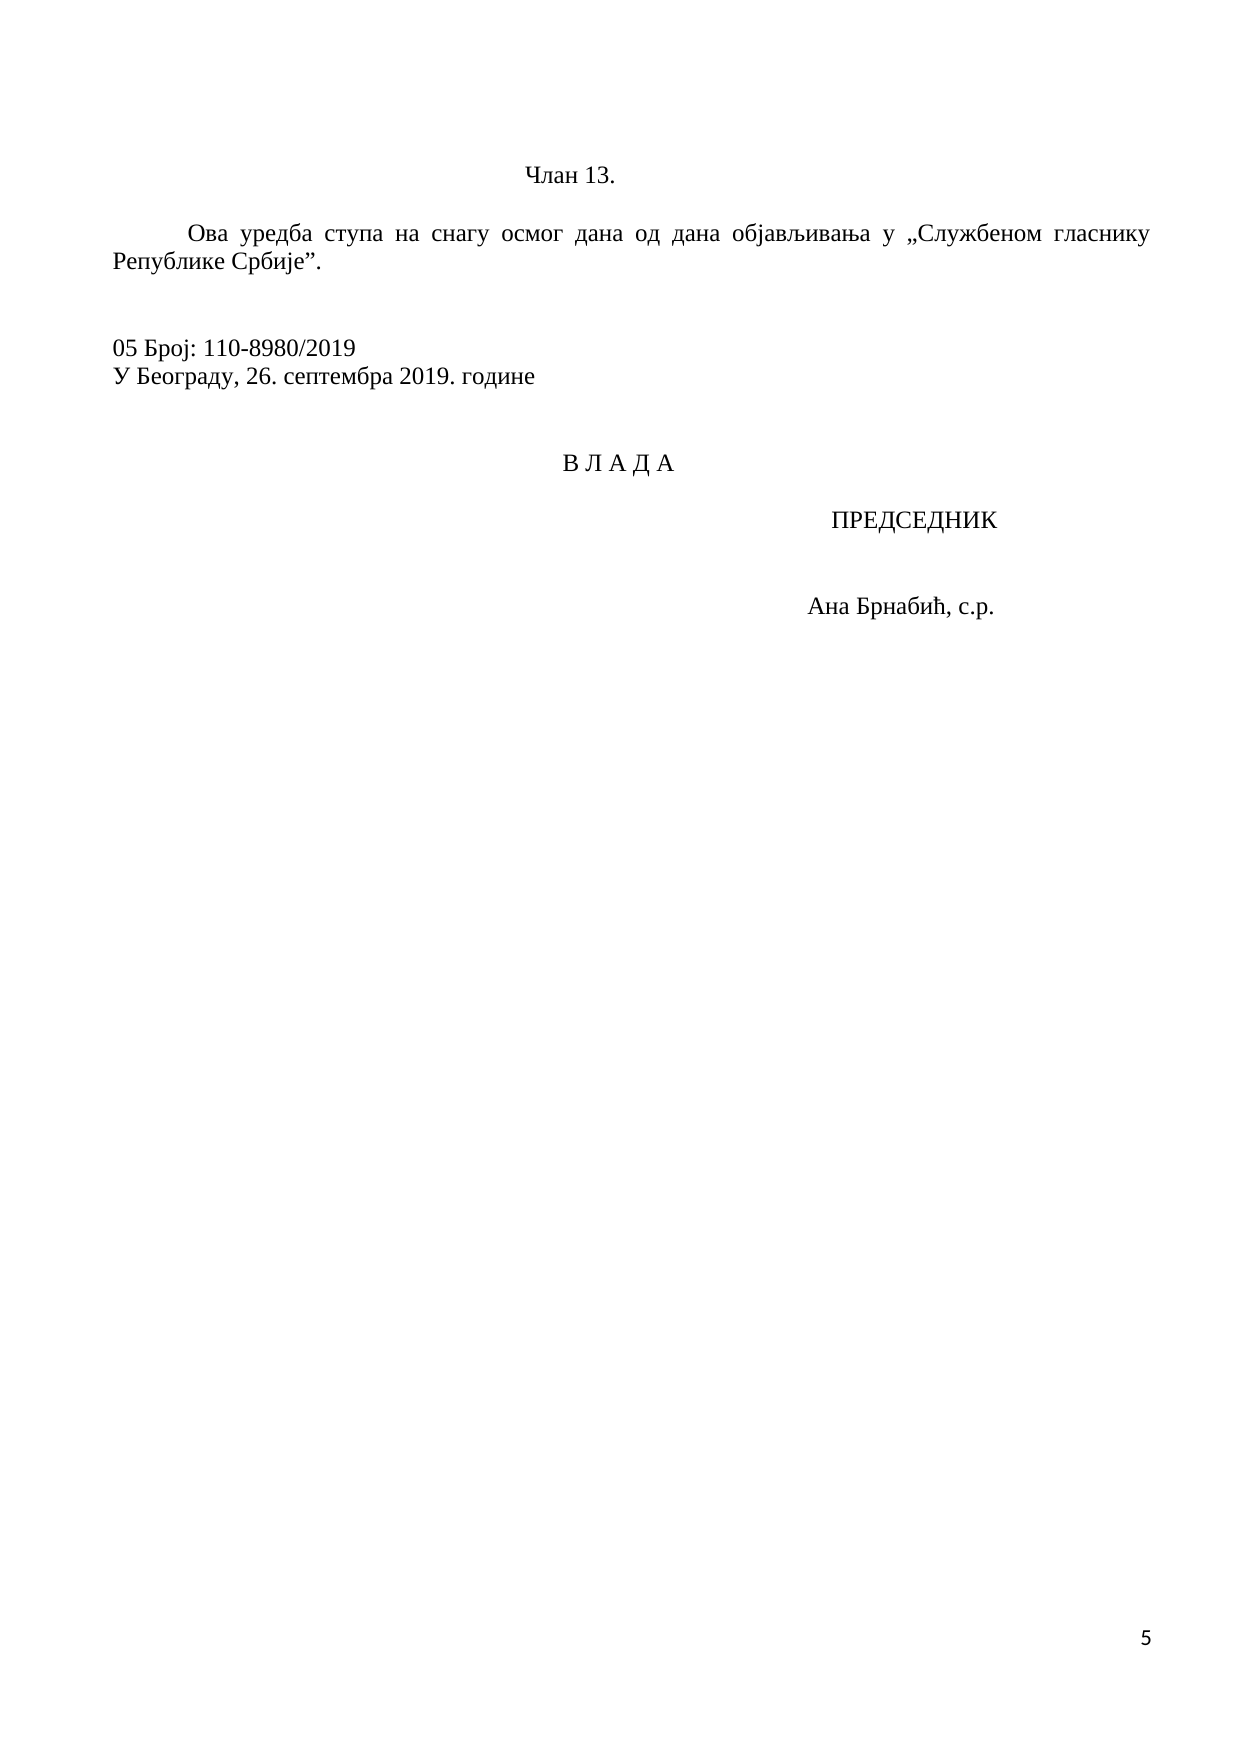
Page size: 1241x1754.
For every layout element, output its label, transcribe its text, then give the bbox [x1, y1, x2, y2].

text Ова уредба ступа на снагу осмог дана од дана објављивања у „Службеном гласнику Републике Србије”. [112, 218, 1152, 275]
text В Л А Д А [487, 448, 1152, 476]
text Ана Брнабић, с.р. [112, 591, 1152, 620]
text 05 Број: 110-8980/2019 [112, 333, 1152, 361]
text У Београду, 26. септембра 2019. године [112, 361, 1152, 390]
text Члан 13. [112, 160, 1152, 189]
text ПРЕДСЕДНИК [112, 505, 1152, 534]
